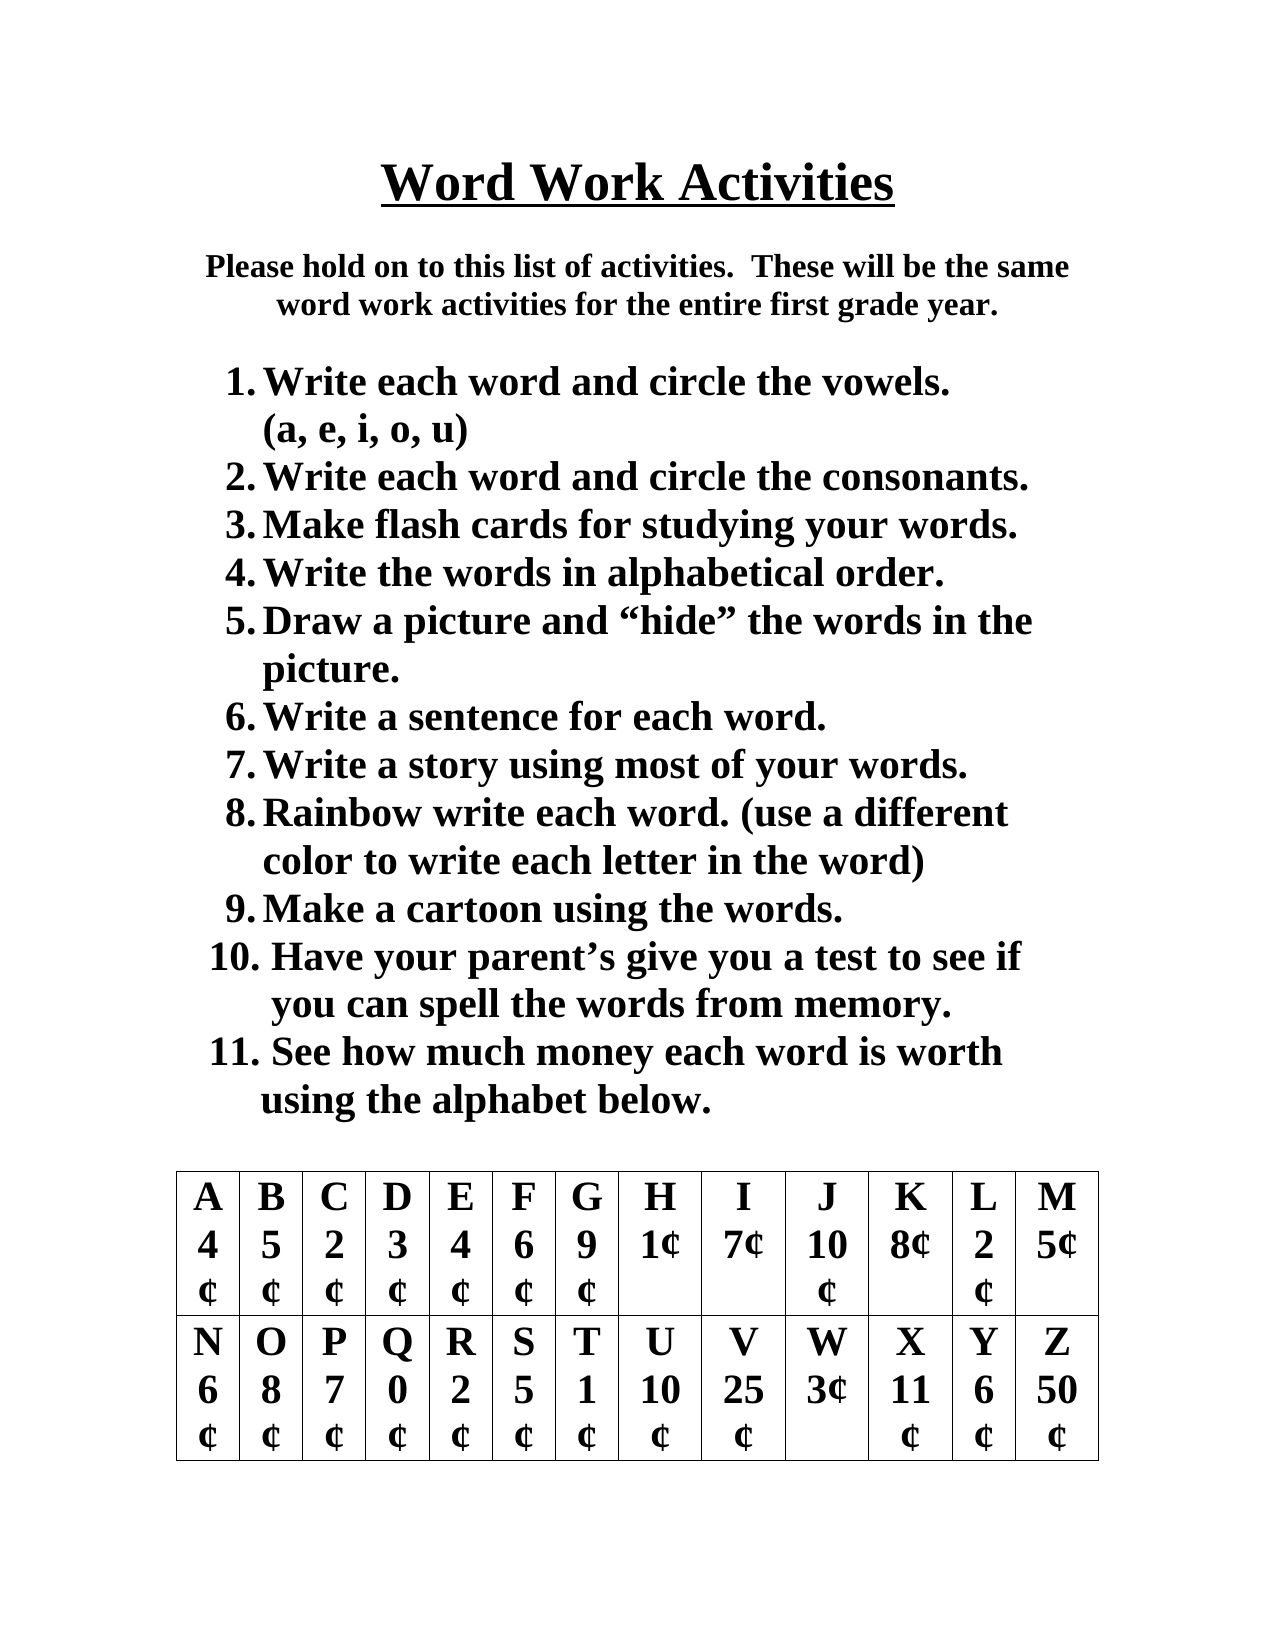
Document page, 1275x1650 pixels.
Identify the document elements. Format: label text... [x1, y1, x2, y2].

list Write each word and circle the consonants. [225, 452, 1087, 500]
list Write a story using most of your words. [225, 739, 1087, 787]
table_cell V 25¢ [702, 1316, 785, 1460]
table_header E 4¢ [430, 1172, 492, 1315]
text Please hold on to this list of activities. These will be the same word work activities for the entire first grade year. [187, 246, 1087, 322]
table_header H 1¢ [619, 1172, 701, 1315]
list Draw a picture and “hide” the words in the picture. [225, 596, 1087, 691]
list Write the words in alphabetical order. [225, 548, 1087, 596]
text you can spell the words from memory. [187, 979, 1087, 1027]
table_cell U 10¢ [619, 1316, 701, 1460]
text using the alphabet below. [187, 1075, 1087, 1123]
list Write a sentence for each word. [225, 691, 1087, 739]
table_cell Y 6¢ [953, 1316, 1015, 1460]
table_header F 6¢ [493, 1172, 555, 1315]
table_header G 9¢ [556, 1172, 618, 1315]
table_header C 2¢ [303, 1172, 365, 1315]
table_cell P 7¢ [303, 1316, 365, 1460]
table_cell W 3¢ [786, 1316, 868, 1460]
table_cell N 6¢ [177, 1316, 239, 1460]
table_header B 5¢ [240, 1172, 302, 1315]
table_header I 7¢ [702, 1172, 785, 1315]
text 11. See how much money each word is worth [187, 1027, 1087, 1075]
table_header A 4¢ [177, 1172, 239, 1315]
table_header M 5¢ [1016, 1172, 1098, 1315]
table_cell Q 0¢ [366, 1316, 429, 1460]
table_cell O 8¢ [240, 1316, 302, 1460]
table_cell T 1¢ [556, 1316, 618, 1460]
table_cell Z 50¢ [1016, 1316, 1098, 1460]
list Make flash cards for studying your words. [225, 500, 1087, 548]
table_header D 3¢ [366, 1172, 429, 1315]
table_cell X 11¢ [869, 1316, 952, 1460]
list Make a cartoon using the words. [225, 883, 1087, 931]
table_cell R 2¢ [430, 1316, 492, 1460]
table_cell S 5¢ [493, 1316, 555, 1460]
title Word Work Activities [187, 150, 1087, 212]
table_header K 8¢ [869, 1172, 952, 1315]
list Write each word and circle the vowels. (a, e, i, o, u) [225, 356, 1087, 452]
table_header L 2¢ [953, 1172, 1015, 1315]
list Rainbow write each word. (use a different color to write each letter in the word) [225, 787, 1087, 883]
table_header J 10¢ [786, 1172, 868, 1315]
text 10. Have your parent’s give you a test to see if [187, 931, 1087, 979]
